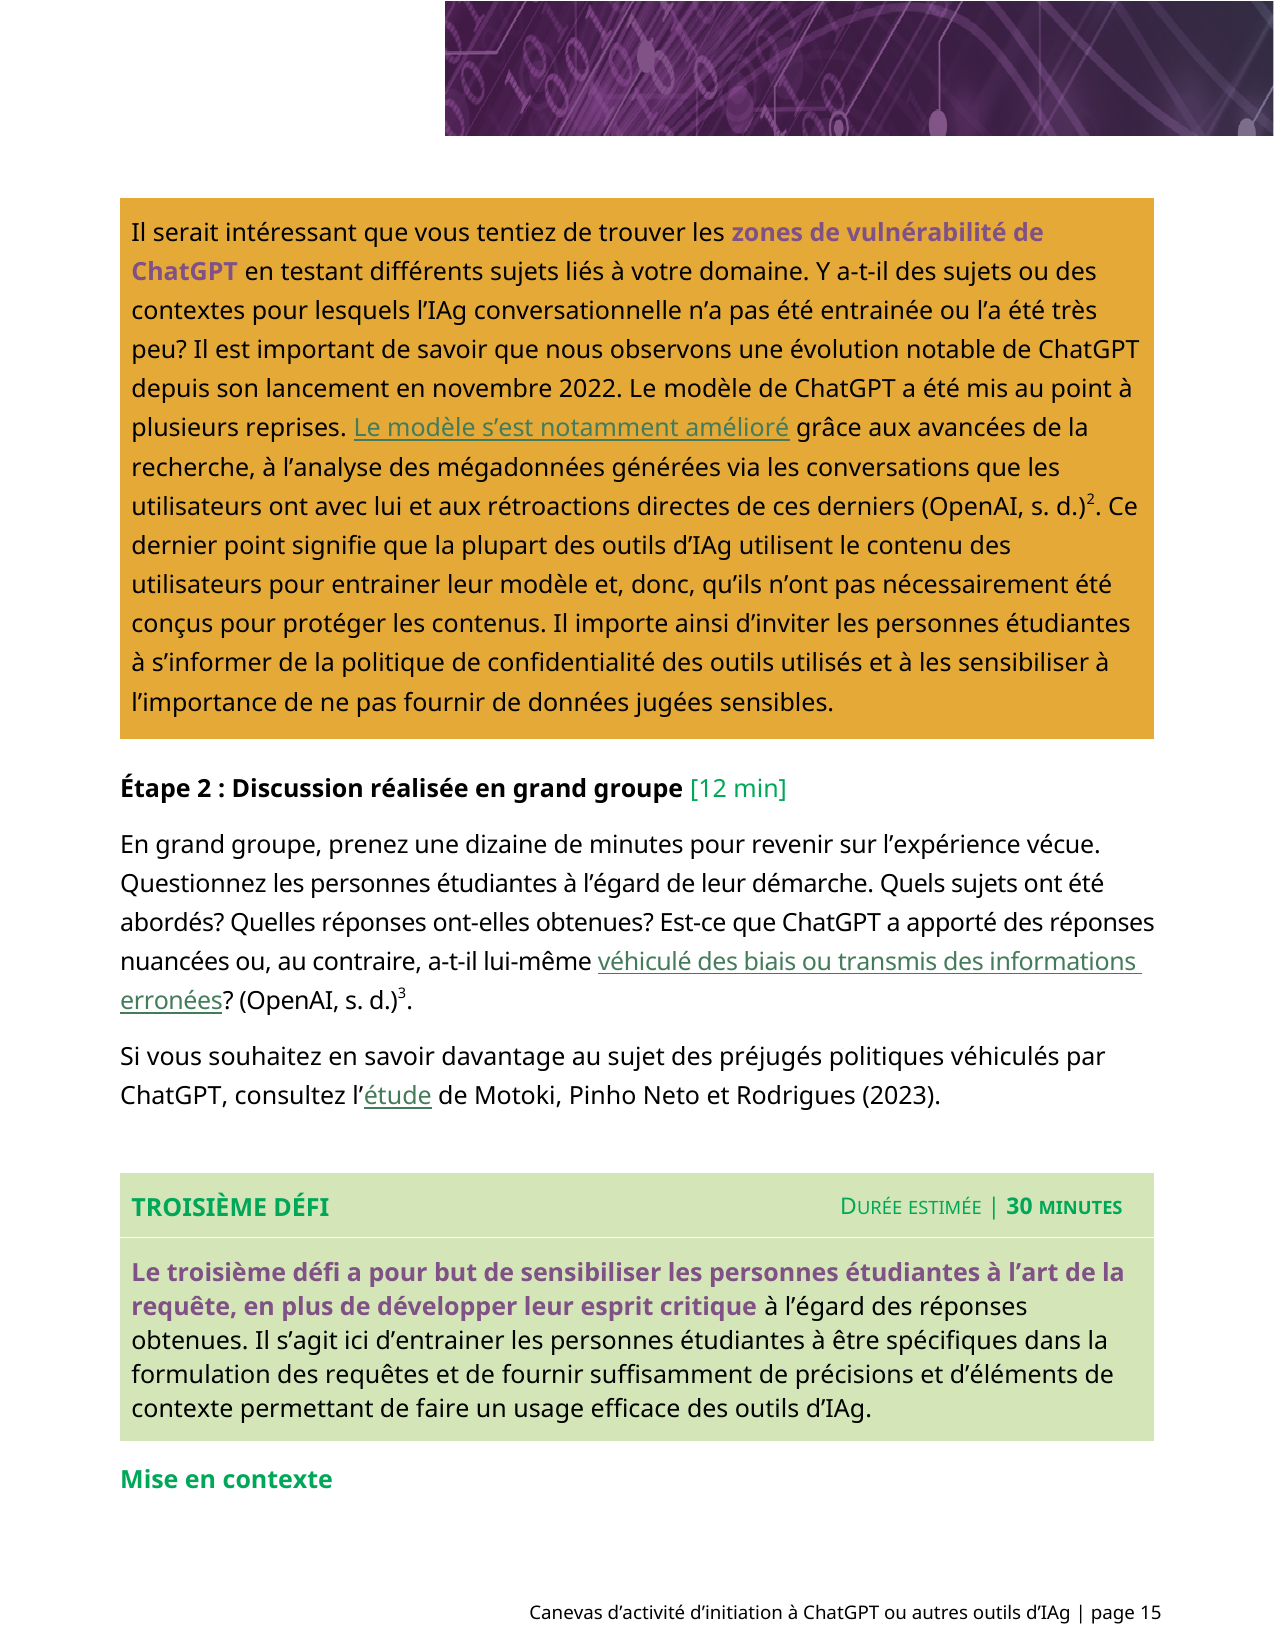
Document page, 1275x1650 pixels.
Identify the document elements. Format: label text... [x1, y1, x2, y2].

text Si vous souhaitez en savoir davantage au sujet des préjugés politiques véhiculés par ChatGPT, consultez l’étude de Motoki, Pinho Neto et Rodrigues (2023). [120, 1039, 1155, 1151]
text Mise en contexte [120, 1462, 1155, 1496]
table_header Durée estimée | 30 minutes [829, 1173, 1154, 1237]
picture [445, 1, 1274, 136]
text Étape 2 : Discussion réalisée en grand groupe [12 min] [120, 770, 1155, 804]
table_cell Le troisième défi a pour but de sensibiliser les personnes étudiantes à l’art de la requête, en plus de développer leur esprit critique à l’égard des réponses obtenues. Il s’agit ici d’entrainer les personnes étudiantes à être spécifiques dans la formulation des requêtes et de fournir suffisamment de précisions et d’éléments de contexte permettant de faire un usage efficace des outils d’IAg. [120, 1238, 1154, 1441]
table_header Troisième défi [120, 1173, 829, 1237]
text En grand groupe, prenez une dizaine de minutes pour revenir sur l’expérience vécue. Questionnez les personnes étudiantes à l’égard de leur démarche. Quels sujets ont été abordés? Quelles réponses ont-elles obtenues? Est-ce que ChatGPT a apporté des réponses nuancées ou, au contraire, a-t-il lui-même véhiculé des biais ou transmis des informations erronées? (OpenAI, s. d.)3. [120, 826, 1155, 1017]
table_header Il serait intéressant que vous tentiez de trouver les zones de vulnérabilité de ChatGPT en testant différents sujets liés à votre domaine. Y a-t-il des sujets ou des contextes pour lesquels l’IAg conversationnelle n’a pas été entrainée ou l’a été très peu? Il est important de savoir que nous observons une évolution notable de ChatGPT depuis son lancement en novembre 2022. Le modèle de ChatGPT a été mis au point à plusieurs reprises. Le modèle s’est notamment amélioré grâce aux avancées de la recherche, à l’analyse des mégadonnées générées via les conversations que les utilisateurs ont avec lui et aux rétroactions directes de ces derniers (OpenAI, s. d.)2. Ce dernier point signifie que la plupart des outils d’IAg utilisent le contenu des utilisateurs pour entrainer leur modèle et, donc, qu’ils n’ont pas nécessairement été conçus pour protéger les contenus. Il importe ainsi d’inviter les personnes étudiantes à s’informer de la politique de confidentialité des outils utilisés et à les sensibiliser à l’importance de ne pas fournir de données jugées sensibles. [120, 198, 1154, 739]
